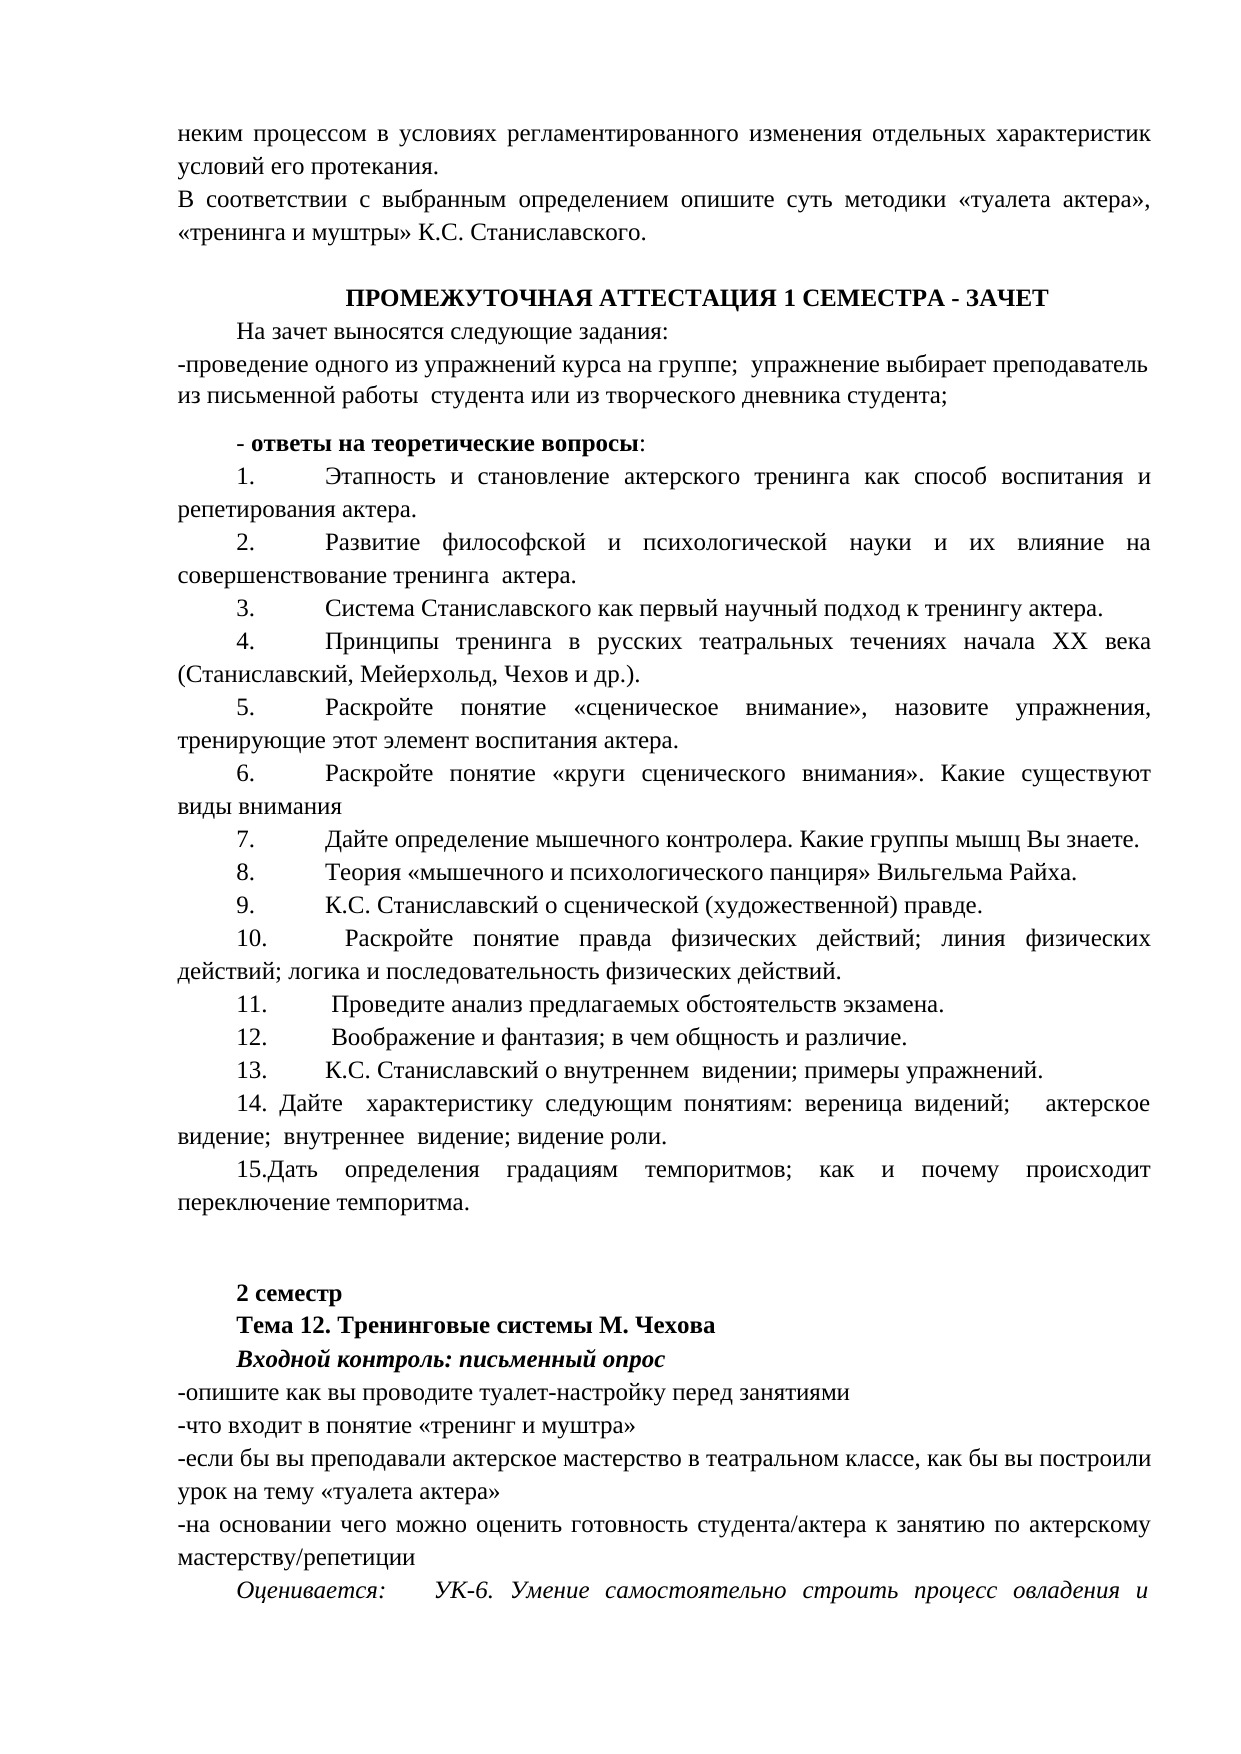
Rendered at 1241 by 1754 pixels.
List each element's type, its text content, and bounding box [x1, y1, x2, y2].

text 6. Раскройте понятие «круги сценического внимания». Какие существуют виды внимания [177, 758, 1152, 820]
text 2 семестр [177, 1278, 1152, 1306]
text В соответствии с выбранным определением опишите суть методики «туалета актера», «тренинга и муштры» К.С. Станиславского. [177, 184, 1152, 246]
text 2. Развитие философской и психологической науки и их влияние на совершенствование тренинга актера. [177, 527, 1152, 589]
text 5. Раскройте понятие «сценическое внимание», назовите упражнения, тренирующие этот элемент воспитания актера. [177, 692, 1152, 754]
text -проведение одного из упражнений курса на группе; упражнение выбирает преподаватель из письменной работы студента или из творческого дневника студента; [177, 349, 1152, 409]
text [177, 118, 1152, 180]
text -на основании чего можно оценить готовность студента/актера к занятию по актерскому мастерству/репетиции [177, 1509, 1152, 1571]
text 12. Воображение и фантазия; в чем общность и различие. [177, 1022, 1152, 1051]
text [177, 1575, 1152, 1603]
text 9. К.С. Станиславский о сценической (художественной) правде. [177, 890, 1152, 919]
text -опишите как вы проводите туалет-настройку перед занятиями [177, 1377, 1152, 1405]
text 1. Этапность и становление актерского тренинга как способ воспитания и репетирования актера. [177, 461, 1152, 523]
text 4. Принципы тренинга в русских театральных течениях начала XX века (Станиславский, Мейерхольд, Чехов и др.). [177, 626, 1152, 688]
text Входной контроль: письменный опрос [177, 1344, 1152, 1372]
text 7. Дайте определение мышечного контролера. Какие группы мышц Вы знаете. [177, 824, 1152, 853]
text 8. Теория «мышечного и психологического панциря» Вильгельма Райха. [177, 857, 1152, 886]
text ПРОМЕЖУТОЧНАЯ АТТЕСТАЦИЯ 1 СЕМЕСТРА - ЗАЧЕТ [177, 283, 1152, 312]
text 14. Дайте характеристику следующим понятиям: вереница видений; актерское видение; внутреннее видение; видение роли. [177, 1088, 1152, 1150]
text -если бы вы преподавали актерское мастерство в театральном классе, как бы вы построили урок на тему «туалета актера» [177, 1443, 1152, 1504]
text 13. К.С. Станиславский о внутреннем видении; примеры упражнений. [177, 1055, 1152, 1084]
text 10. Раскройте понятие правда физических действий; линия физических действий; логика и последовательность физических действий. [177, 923, 1152, 985]
text 15.Дать определения градациям темпоритмов; как и почему происходит переключение темпоритма. [177, 1154, 1152, 1216]
text На зачет выносятся следующие задания: [177, 316, 1152, 345]
text 3. Система Станиславского как первый научный подход к тренингу актера. [177, 593, 1152, 622]
text - ответы на теоретические вопросы: [177, 428, 1152, 457]
text 11. Проведите анализ предлагаемых обстоятельств экзамена. [177, 989, 1152, 1018]
text Тема 12. Тренинговые системы М. Чехова [177, 1311, 1152, 1339]
text -что входит в понятие «тренинг и муштра» [177, 1410, 1152, 1438]
